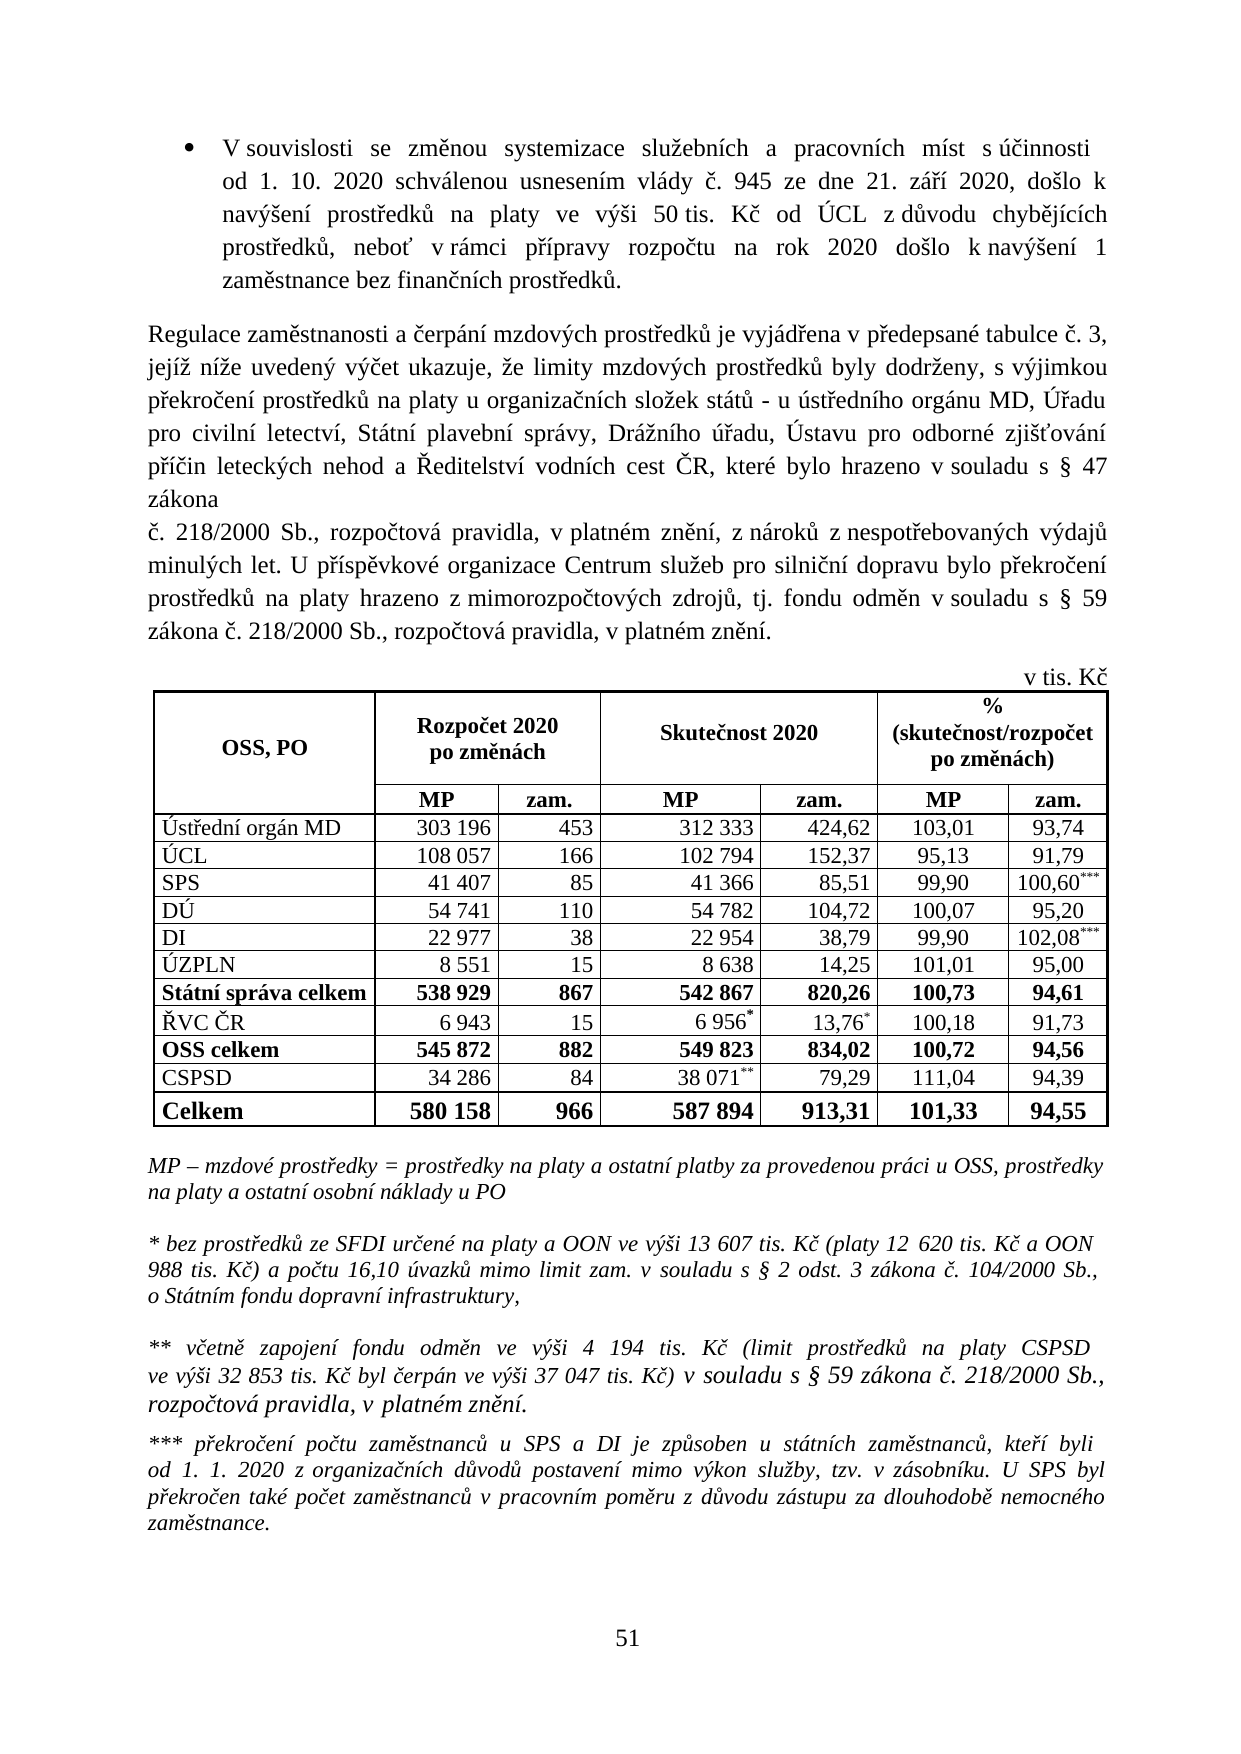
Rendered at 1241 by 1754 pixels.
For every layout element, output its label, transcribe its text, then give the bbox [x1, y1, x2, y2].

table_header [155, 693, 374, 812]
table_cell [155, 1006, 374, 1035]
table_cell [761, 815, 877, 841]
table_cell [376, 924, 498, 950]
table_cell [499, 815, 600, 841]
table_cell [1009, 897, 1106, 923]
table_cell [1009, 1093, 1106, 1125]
text MP – mzdové prostředky = prostředky na platy a ostatní platby za provedenou práci u OSS, prostředky na platy a ostatní osobní náklady u PO [148, 1152, 1107, 1205]
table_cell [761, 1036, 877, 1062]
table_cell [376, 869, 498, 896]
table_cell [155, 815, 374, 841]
text * bez prostředků ze SFDI určené na platy a OON ve výši 13 607 tis. Kč (platy 12 620 tis. Kč a OON 988 tis. Kč) a počtu 16,10 úvazků mimo limit zam. v souladu s § 2 odst. 3 zákona č. 104/2000 Sb., o Státním fondu dopravní infrastruktury, [148, 1230, 1107, 1309]
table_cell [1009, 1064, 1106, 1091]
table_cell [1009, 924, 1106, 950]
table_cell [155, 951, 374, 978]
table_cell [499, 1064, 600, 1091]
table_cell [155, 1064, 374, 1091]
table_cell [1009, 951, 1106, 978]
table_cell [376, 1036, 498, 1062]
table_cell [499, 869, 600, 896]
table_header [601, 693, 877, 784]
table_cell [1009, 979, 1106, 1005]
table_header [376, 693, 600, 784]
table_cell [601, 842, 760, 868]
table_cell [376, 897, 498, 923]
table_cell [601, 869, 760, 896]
text ** včetně zapojení fondu odměn ve výši 4 194 tis. Kč (limit prostředků na platy CSPSD ve výši 32 853 tis. Kč byl čerpán ve výši 37 047 tis. Kč) v souladu s § 59 zákona č. 218/2000 Sb., rozpočtová pravidla, v platném znění. [148, 1334, 1107, 1418]
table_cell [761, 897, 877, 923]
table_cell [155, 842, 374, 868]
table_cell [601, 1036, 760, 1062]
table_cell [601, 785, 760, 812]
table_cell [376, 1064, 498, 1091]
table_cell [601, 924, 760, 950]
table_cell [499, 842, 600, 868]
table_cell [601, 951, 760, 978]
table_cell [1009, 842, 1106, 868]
text v tis. Kč [185, 662, 1107, 690]
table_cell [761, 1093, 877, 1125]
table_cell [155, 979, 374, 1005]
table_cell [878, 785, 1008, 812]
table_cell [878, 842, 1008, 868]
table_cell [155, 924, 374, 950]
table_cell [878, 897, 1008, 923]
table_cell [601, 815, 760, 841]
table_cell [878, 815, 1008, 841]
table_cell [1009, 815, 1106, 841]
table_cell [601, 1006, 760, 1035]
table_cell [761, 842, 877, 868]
text Regulace zaměstnanosti a čerpání mzdových prostředků je vyjádřena v předepsané tabulce č. 3, jejíž níže uvedený výčet ukazuje, že limity mzdových prostředků byly dodrženy, s výjimkou překročení prostředků na platy u organizačních složek států - u ústředního orgánu MD, Úřadu pro civilní letectví, Státní plavební správy, Drážního úřadu, Ústavu pro odborné zjišťování příčin leteckých nehod a Ředitelství vodních cest ČR, které bylo hrazeno v souladu s § 47 zákona č. 218/2000 Sb., rozpočtová pravidla, v platném znění, z nároků z nespotřebovaných výdajů minulých let. U příspěvkové organizace Centrum služeb pro silniční dopravu bylo překročení prostředků na platy hrazeno z mimorozpočtových zdrojů, tj. fondu odměn v souladu s § 59 zákona č. 218/2000 Sb., rozpočtová pravidla, v platném znění. [148, 319, 1107, 645]
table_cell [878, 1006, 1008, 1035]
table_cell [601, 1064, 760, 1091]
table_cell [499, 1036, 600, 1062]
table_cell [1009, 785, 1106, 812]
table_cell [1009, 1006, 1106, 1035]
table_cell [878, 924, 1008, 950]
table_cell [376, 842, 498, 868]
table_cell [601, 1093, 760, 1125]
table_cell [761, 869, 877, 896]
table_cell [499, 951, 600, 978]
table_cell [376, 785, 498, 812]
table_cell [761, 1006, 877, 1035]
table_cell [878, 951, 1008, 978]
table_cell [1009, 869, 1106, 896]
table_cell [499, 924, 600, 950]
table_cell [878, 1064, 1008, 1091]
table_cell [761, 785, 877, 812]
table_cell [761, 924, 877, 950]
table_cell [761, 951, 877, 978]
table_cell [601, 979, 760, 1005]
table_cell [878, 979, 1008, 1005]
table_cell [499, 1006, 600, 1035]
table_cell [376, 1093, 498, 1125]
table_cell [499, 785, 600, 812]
text *** překročení počtu zaměstnanců u SPS a DI je způsoben u státních zaměstnanců, kteří byli od 1. 1. 2020 z organizačních důvodů postavení mimo výkon služby, tzv. v zásobníku. U SPS byl překročen také počet zaměstnanců v pracovním poměru z důvodu zástupu za dlouhodobě nemocného zaměstnance. [148, 1430, 1107, 1536]
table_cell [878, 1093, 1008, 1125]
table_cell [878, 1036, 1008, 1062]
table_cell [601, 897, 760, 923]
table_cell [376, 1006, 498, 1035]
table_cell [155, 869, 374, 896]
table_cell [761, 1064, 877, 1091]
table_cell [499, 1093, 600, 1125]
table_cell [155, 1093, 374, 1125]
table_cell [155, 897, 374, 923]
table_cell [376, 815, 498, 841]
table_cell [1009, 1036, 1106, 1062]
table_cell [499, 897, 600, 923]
list V souvislosti se změnou systemizace služebních a pracovních míst s účinnosti od 1. 10. 2020 schválenou usnesením vlády č. 945 ze dne 21. září 2020, došlo k navýšení prostředků na platy ve výši 50 tis. Kč od ÚCL z důvodu chybějících prostředků, neboť v rámci přípravy rozpočtu na rok 2020 došlo k navýšení 1 zaměstnance bez finančních prostředků. [185, 133, 1107, 294]
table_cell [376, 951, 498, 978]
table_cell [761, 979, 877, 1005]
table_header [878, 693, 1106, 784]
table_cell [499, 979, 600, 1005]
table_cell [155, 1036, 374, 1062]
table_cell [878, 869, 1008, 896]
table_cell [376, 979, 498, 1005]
